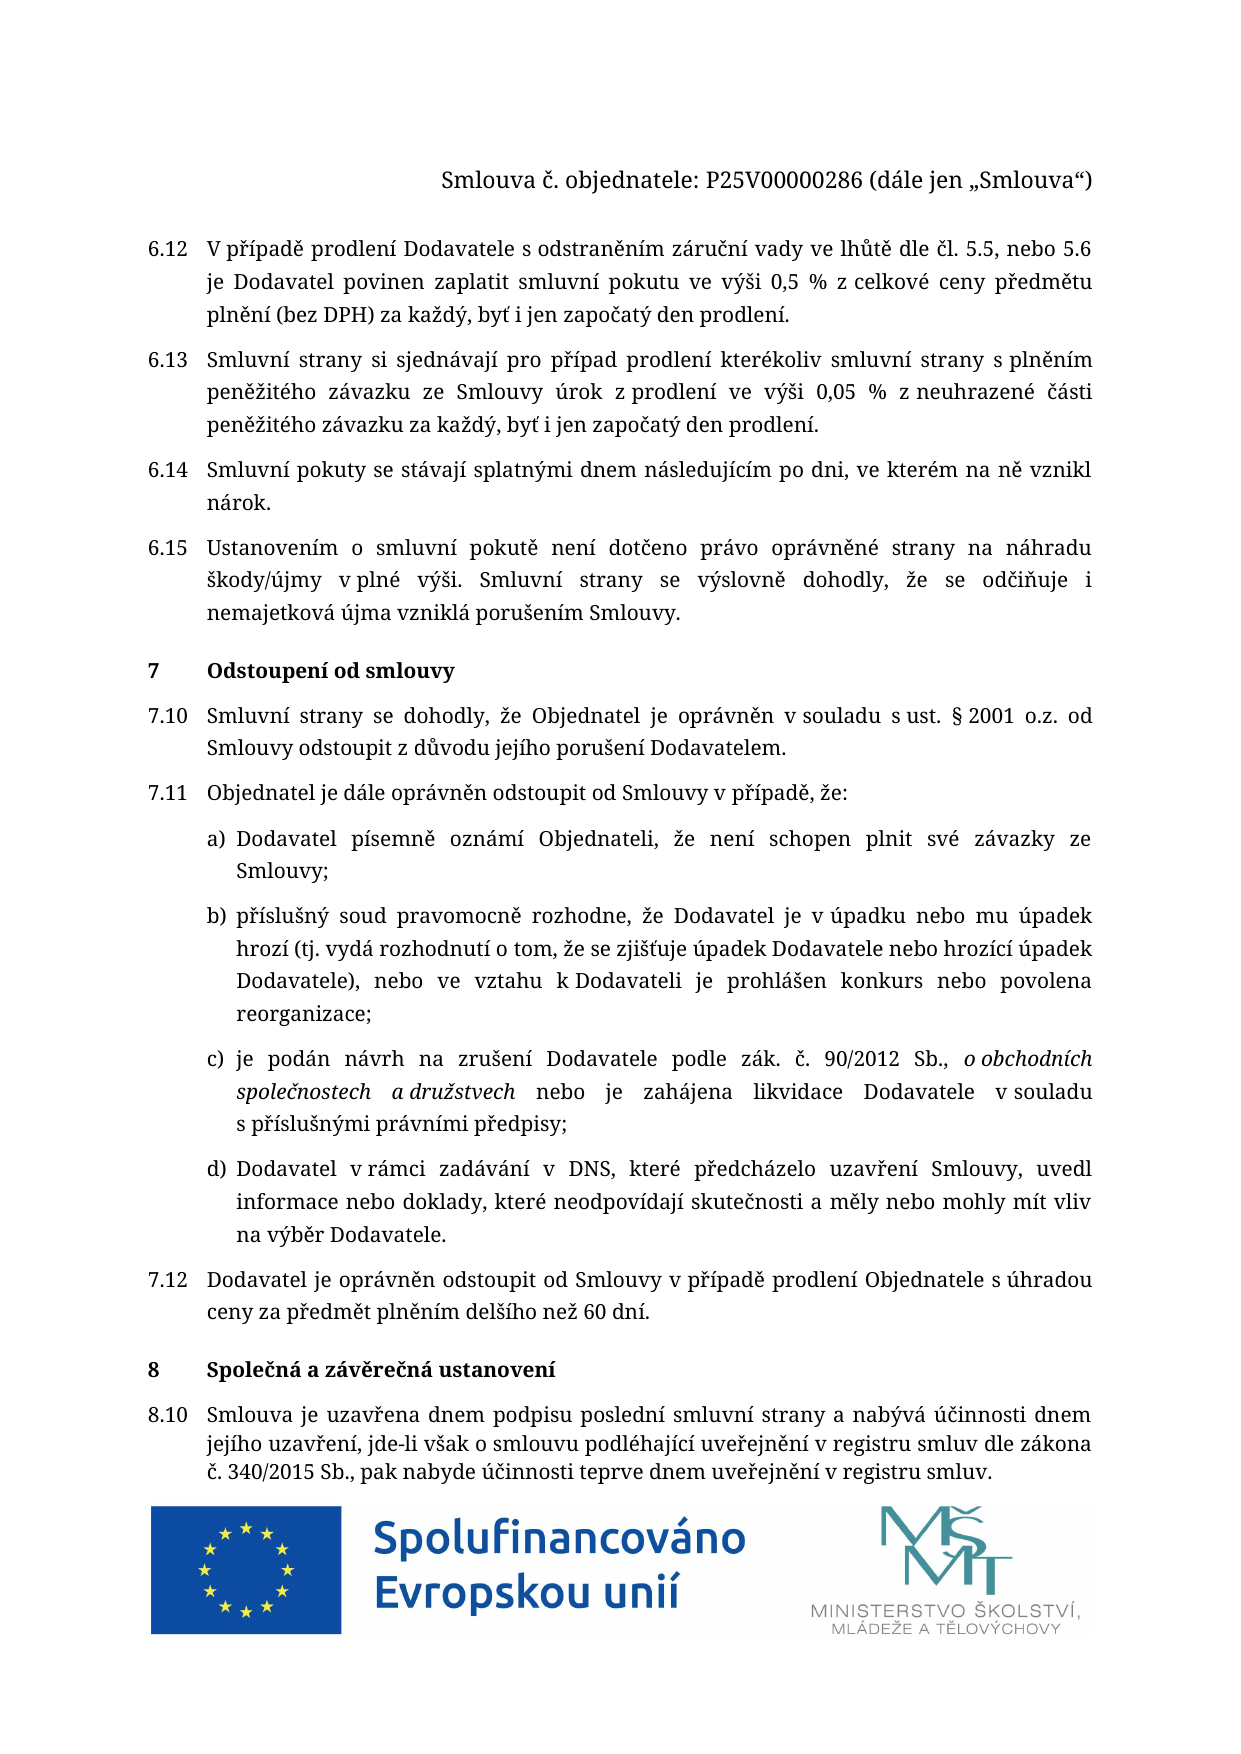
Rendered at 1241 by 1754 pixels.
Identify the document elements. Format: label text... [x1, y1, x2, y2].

list Dodavatel písemně oznámí Objednateli, že není schopen plnit své závazky ze Smlouvy; [207, 824, 1093, 885]
list V případě prodlení Dodavatele s odstraněním záruční vady ve lhůtě dle čl. 5.5, nebo 5.6 je Dodavatel povinen zaplatit smluvní pokutu ve výši 0,5 % z celkové ceny předmětu plnění (bez DPH) za každý, byť i jen započatý den prodlení. [148, 234, 1093, 328]
list Odstoupení od smlouvy [148, 656, 1093, 684]
list Smlouva je uzavřena dnem podpisu poslední smluvní strany a nabývá účinnosti dnem jejího uzavření, jde-li však o smlouvu podléhající uveřejnění v registru smluv dle zákona č. 340/2015 Sb., pak nabyde účinnosti teprve dnem uveřejnění v registru smluv. [148, 1400, 1093, 1486]
list Smluvní strany se dohodly, že Objednatel je oprávněn v souladu s ust. § 2001 o.z. od Smlouvy odstoupit z důvodu jejího porušení Dodavatelem. [148, 701, 1093, 762]
picture [147, 1502, 1093, 1638]
list Dodavatel v rámci zadávání v DNS, které předcházelo uzavření Smlouvy, uvedl informace nebo doklady, které neodpovídají skutečnosti a měly nebo mohly mít vliv na výběr Dodavatele. [207, 1154, 1093, 1248]
list Společná a závěrečná ustanovení [148, 1355, 1093, 1383]
list Objednatel je dále oprávněn odstoupit od Smlouvy v případě, že: [148, 778, 1093, 807]
list příslušný soud pravomocně rozhodne, že Dodavatel je v úpadku nebo mu úpadek hrozí (tj. vydá rozhodnutí o tom, že se zjišťuje úpadek Dodavatele nebo hrozící úpadek Dodavatele), nebo ve vztahu k Dodavateli je prohlášen konkurs nebo povolena reorganizace; [207, 901, 1093, 1028]
list je podán návrh na zrušení Dodavatele podle zák. č. 90/2012 Sb., o obchodních společnostech a družstvech nebo je zahájena likvidace Dodavatele v souladu s příslušnými právními předpisy; [207, 1044, 1093, 1138]
list Ustanovením o smluvní pokutě není dotčeno právo oprávněné strany na náhradu škody/újmy v plné výši. Smluvní strany se výslovně dohodly, že se odčiňuje i nemajetková újma vzniklá porušením Smlouvy. [148, 533, 1093, 627]
list Smluvní strany si sjednávají pro případ prodlení kterékoliv smluvní strany s plněním peněžitého závazku ze Smlouvy úrok z prodlení ve výši 0,05 % z neuhrazené části peněžitého závazku za každý, byť i jen započatý den prodlení. [148, 345, 1093, 438]
list Smluvní pokuty se stávají splatnými dnem následujícím po dni, ve kterém na ně vznikl nárok. [148, 455, 1093, 516]
list Dodavatel je oprávněn odstoupit od Smlouvy v případě prodlení Objednatele s úhradou ceny za předmět plněním delšího než 60 dní. [148, 1265, 1093, 1326]
